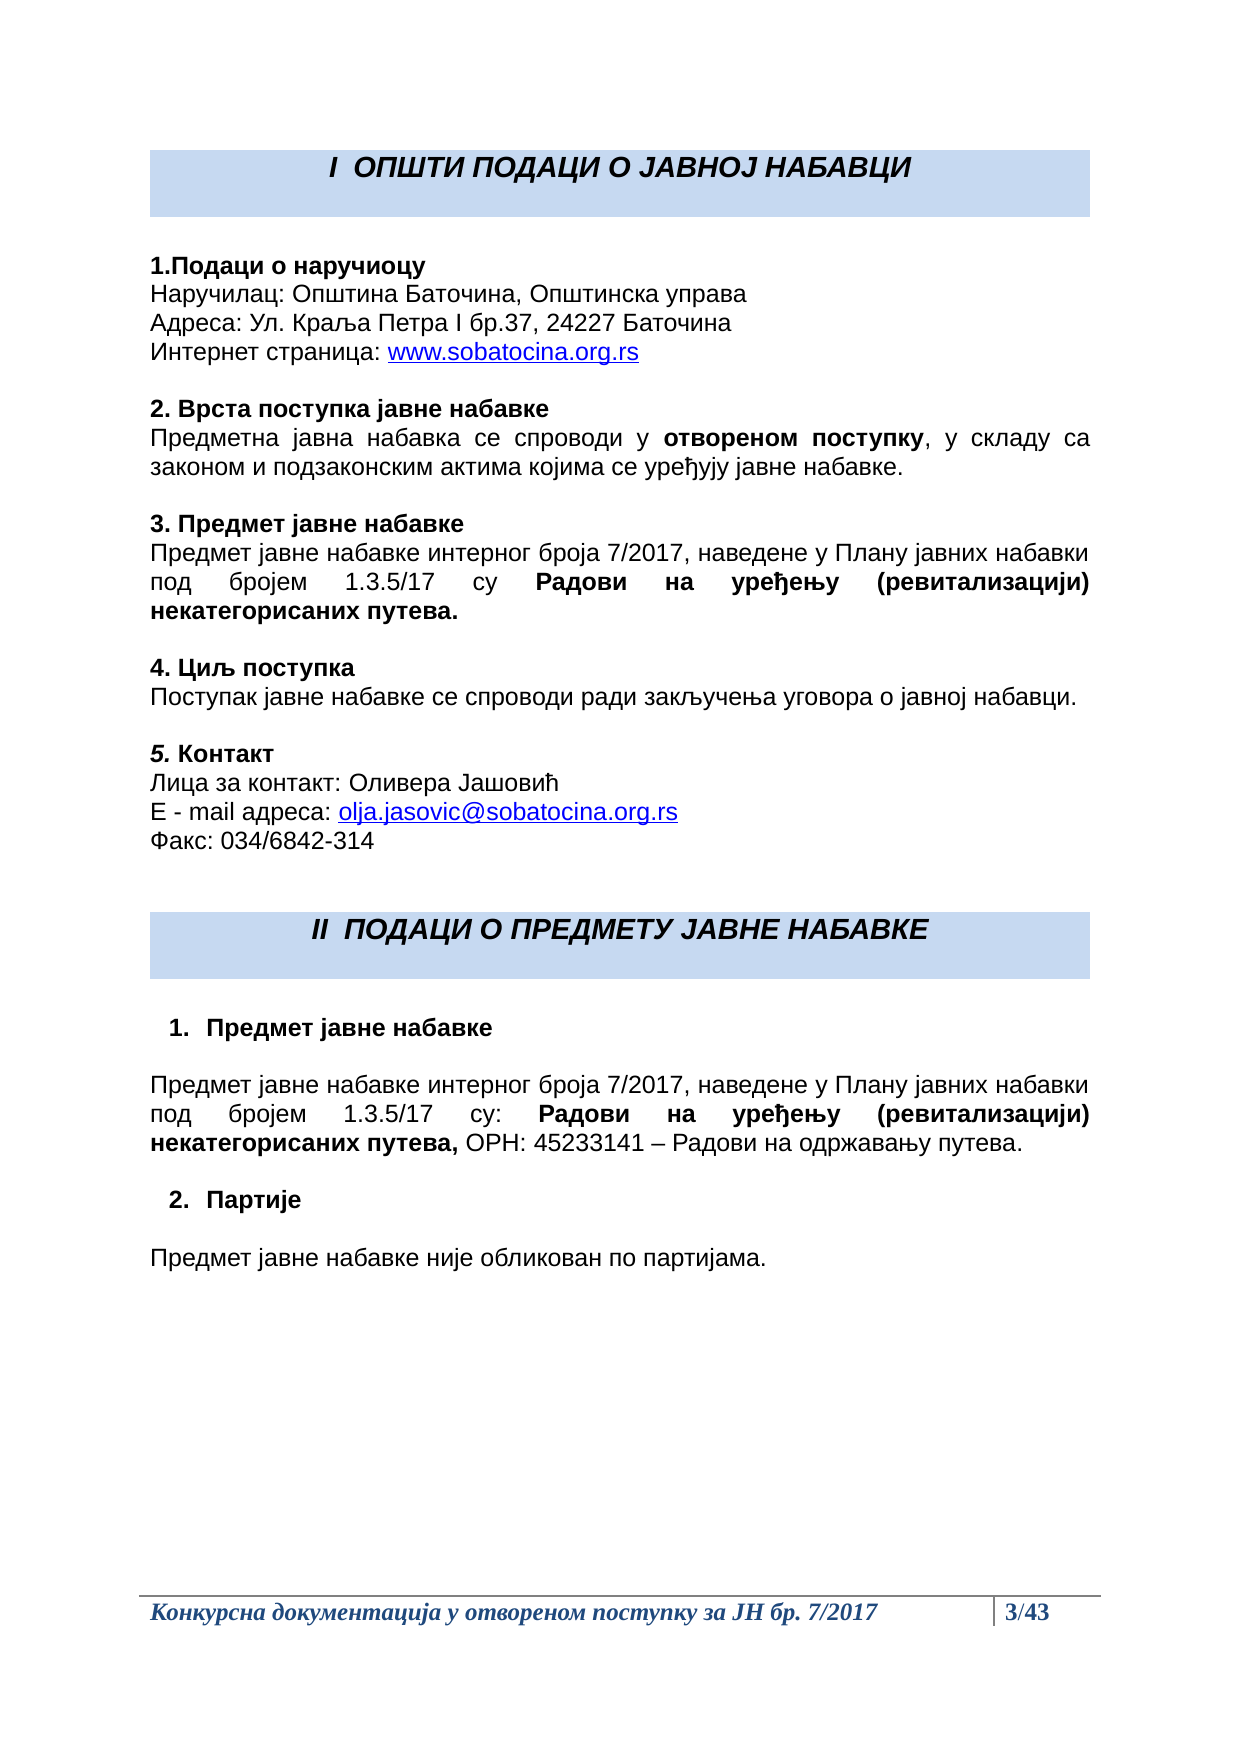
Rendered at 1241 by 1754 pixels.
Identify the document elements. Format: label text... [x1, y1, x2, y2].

list Предмет јавне набавке [169, 1012, 1090, 1041]
text 2. Врста поступка јавне набавке [150, 394, 1090, 423]
text Лица за контакт: Оливера Јашовић [150, 768, 1090, 797]
text Предмет јавне набавке интерног броја 7/2017, наведене у Плану јавних набавки под бројем 1.3.5/17 су Радови на уређењу (ревитализацији) некатегорисаних путева. [150, 538, 1090, 624]
text Предметна јавна набавка се спроводи у отвореном поступку, у складу са законом и подзаконским актима којима се уређују јавне набавке. [150, 423, 1090, 481]
text Поступак јавне набавке се спроводи ради закључења уговора о јавној набавци. [150, 682, 1090, 711]
text Факс: 034/6842-314 [150, 826, 1090, 854]
text Предмет јавне набавке интерног броја 7/2017, наведене у Плану јавних набавки под бројем 1.3.5/17 су: Радови на уређењу (ревитализацији) некатегорисаних путева, ОРН: 45233141 – Радови на одржавању путева. [150, 1070, 1090, 1156]
text 5. Контакт [150, 739, 1090, 768]
text Адреса: Ул. Краља Петра I бр.37, 24227 Баточина [150, 308, 1090, 337]
text Интернет страница: www.sobatocina.org.rs [150, 337, 1090, 366]
text Предмет јавне набавке није обликован по партијама. [150, 1243, 1090, 1271]
text 1.Подаци о наручиоцу [150, 251, 1090, 279]
text 3. Предмет јавне набавке [150, 509, 1090, 538]
text 4. Циљ поступка [150, 653, 1090, 682]
text II ПОДАЦИ О ПРЕДМЕТУ ЈАВНЕ НАБАВКЕ [150, 912, 1090, 945]
text I ОПШТИ ПОДАЦИ О ЈАВНОЈ НАБАВЦИ [150, 150, 1090, 183]
list Партије [169, 1185, 1090, 1214]
text Е - mail адреса: olja.jasovic@sobatocina.org.rs [150, 797, 1090, 826]
text Наручилац: Општина Баточина, Општинска управа [150, 279, 1090, 308]
